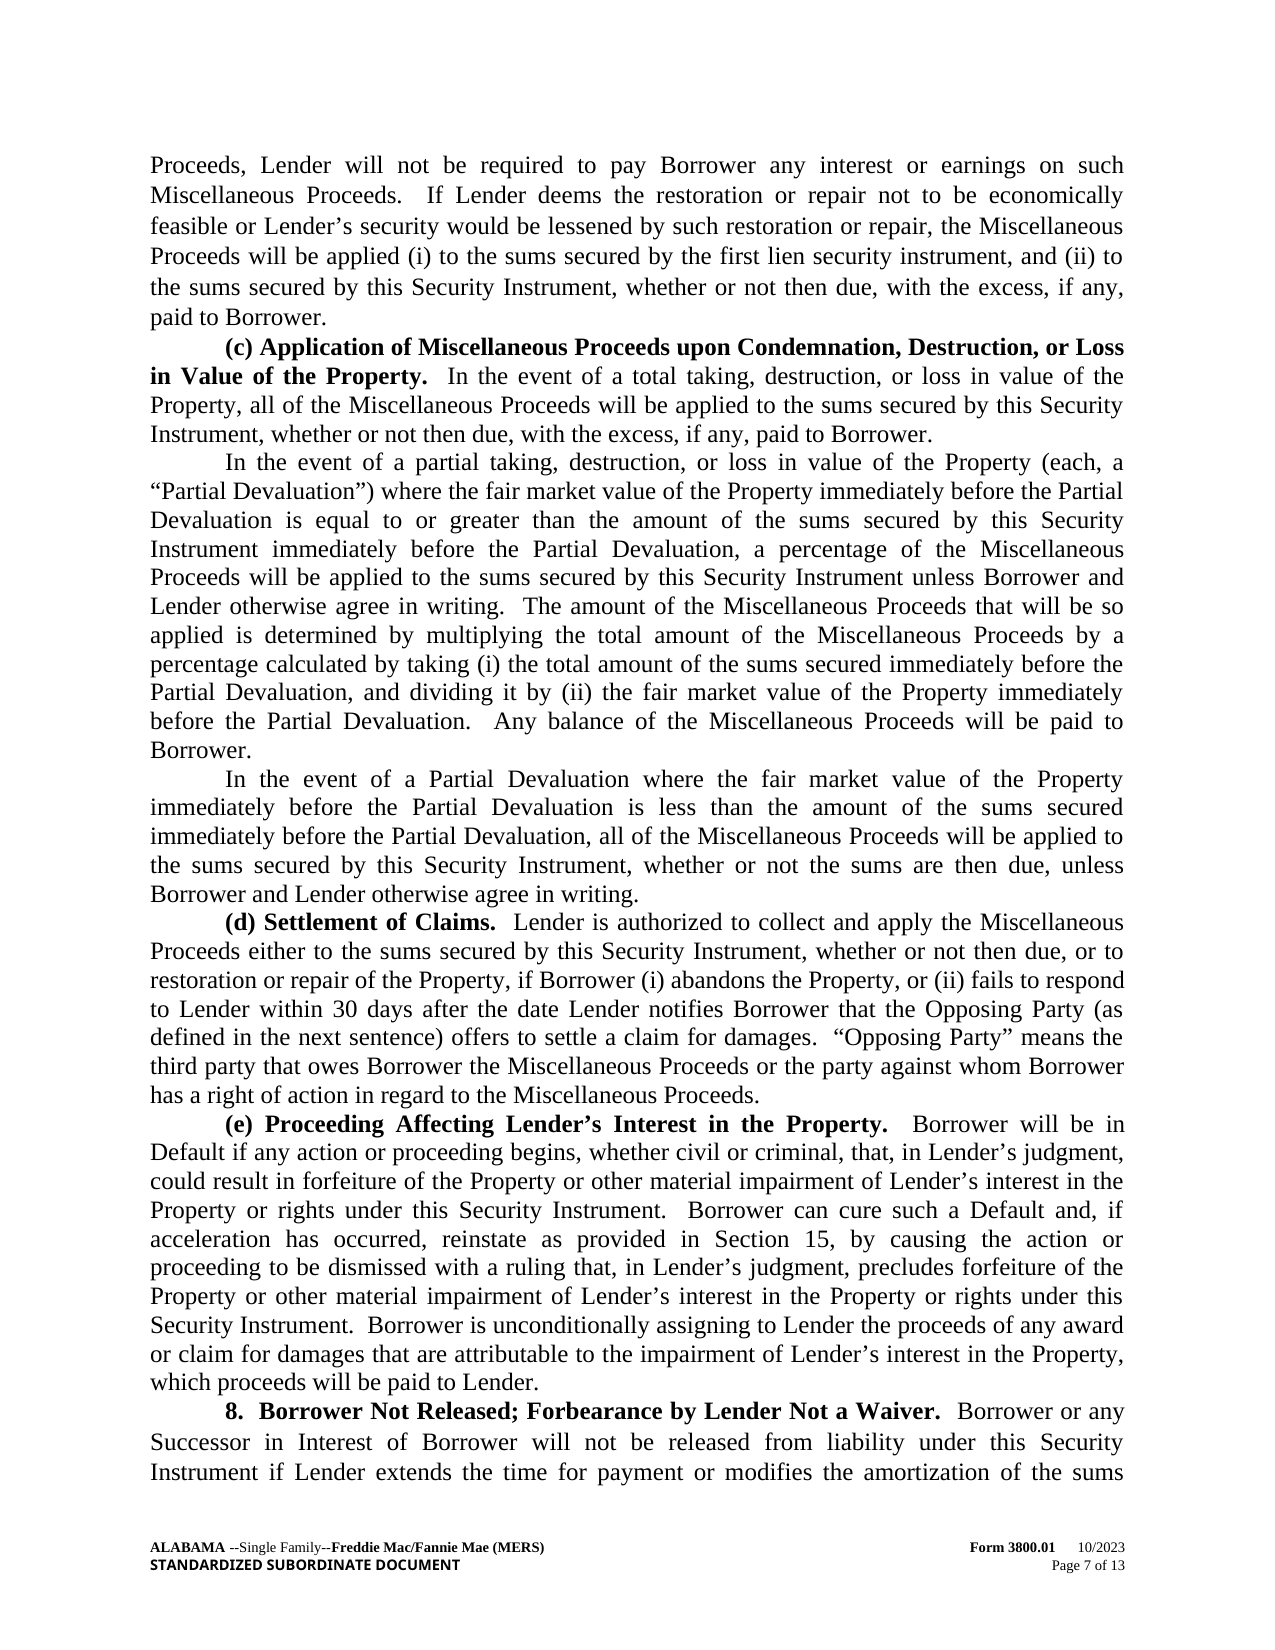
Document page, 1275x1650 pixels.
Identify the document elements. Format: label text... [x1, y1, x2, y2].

text (c) Application of Miscellaneous Proceeds upon Condemnation, Destruction, or Loss in Value of the Property. In the event of a total taking, destruction, or loss in value of the Property, all of the Miscellaneous Proceeds will be applied to the sums secured by this Security Instrument, whether or not then due, with the excess, if any, paid to Borrower. [150, 332, 1125, 447]
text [150, 1396, 1125, 1486]
text (d) Settlement of Claims. Lender is authorized to collect and apply the Miscellaneous Proceeds either to the sums secured by this Security Instrument, whether or not then due, or to restoration or repair of the Property, if Borrower (i) abandons the Property, or (ii) fails to respond to Lender within 30 days after the date Lender notifies Borrower that the Opposing Party (as defined in the next sentence) offers to settle a claim for damages. “Opposing Party” means the third party that owes Borrower the Miscellaneous Proceeds or the party against whom Borrower has a right of action in regard to the Miscellaneous Proceeds. [150, 907, 1125, 1109]
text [150, 150, 1125, 331]
text In the event of a partial taking, destruction, or loss in value of the Property (each, a “Partial Devaluation”) where the fair market value of the Property immediately before the Partial Devaluation is equal to or greater than the amount of the sums secured by this Security Instrument immediately before the Partial Devaluation, a percentage of the Miscellaneous Proceeds will be applied to the sums secured by this Security Instrument unless Borrower and Lender otherwise agree in writing. The amount of the Miscellaneous Proceeds that will be so applied is determined by multiplying the total amount of the Miscellaneous Proceeds by a percentage calculated by taking (i) the total amount of the sums secured immediately before the Partial Devaluation, and dividing it by (ii) the fair market value of the Property immediately before the Partial Devaluation. Any balance of the Miscellaneous Proceeds will be paid to Borrower. [150, 447, 1125, 764]
text In the event of a Partial Devaluation where the fair market value of the Property immediately before the Partial Devaluation is less than the amount of the sums secured immediately before the Partial Devaluation, all of the Miscellaneous Proceeds will be applied to the sums secured by this Security Instrument, whether or not the sums are then due, unless Borrower and Lender otherwise agree in writing. [150, 764, 1125, 907]
text (e) Proceeding Affecting Lender’s Interest in the Property. Borrower will be in Default if any action or proceeding begins, whether civil or criminal, that, in Lender’s judgment, could result in forfeiture of the Property or other material impairment of Lender’s interest in the Property or rights under this Security Instrument. Borrower can cure such a Default and, if acceleration has occurred, reinstate as provided in Section 15, by causing the action or proceeding to be dismissed with a ruling that, in Lender’s judgment, precludes forfeiture of the Property or other material impairment of Lender’s interest in the Property or rights under this Security Instrument. Borrower is unconditionally assigning to Lender the proceeds of any award or claim for damages that are attributable to the impairment of Lender’s interest in the Property, which proceeds will be paid to Lender. [150, 1109, 1125, 1396]
